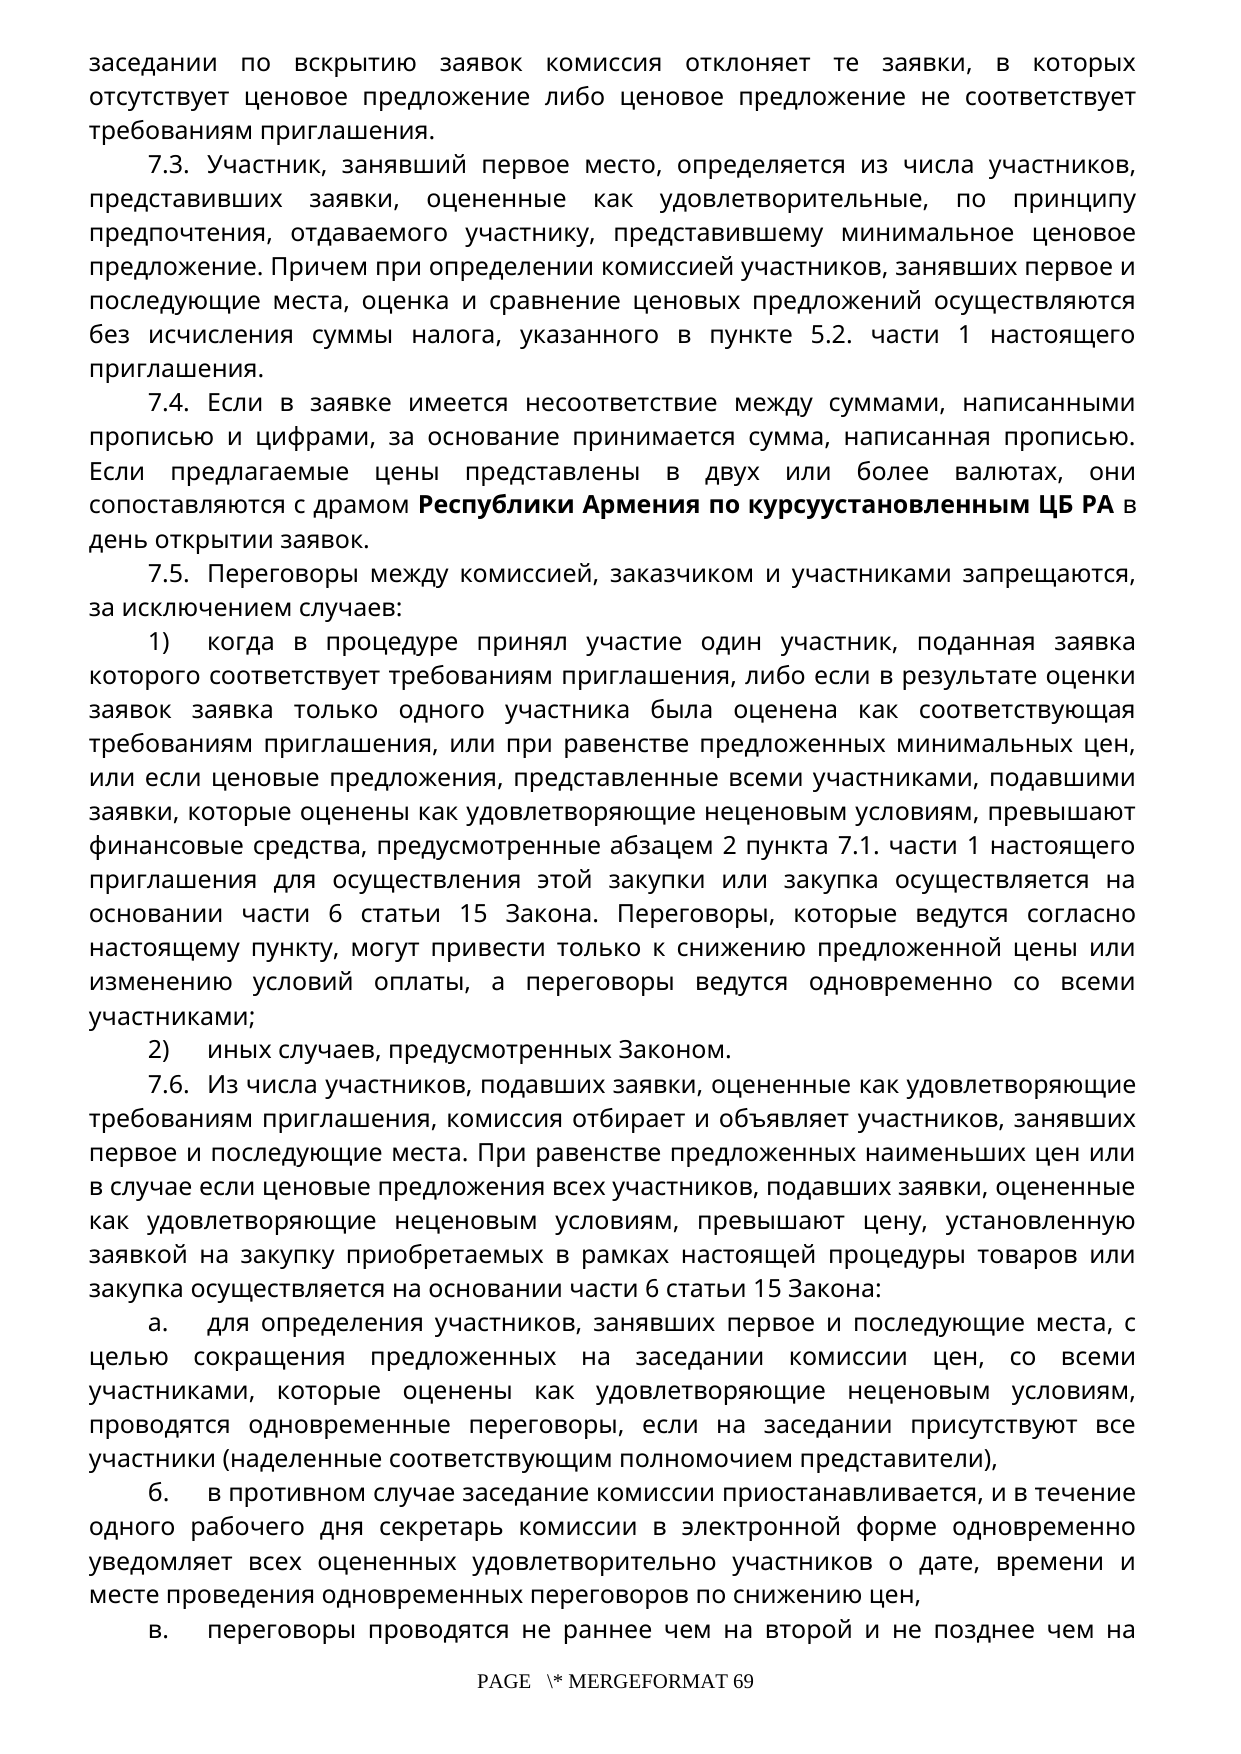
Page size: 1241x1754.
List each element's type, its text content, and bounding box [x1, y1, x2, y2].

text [89, 1611, 1137, 1645]
text а. для определения участников, занявших первое и последующие места, с целью сокращения предложенных на заседании комиссии цен, со всеми участниками, которые оценены как удовлетворяющие неценовым условиям, проводятся одновременные переговоры, если на заседании присутствуют все участники (наделенные соответствующим полномочием представители), [89, 1305, 1137, 1475]
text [89, 44, 1137, 147]
text 7.3. Участник, занявший первое место, определяется из числа участников, представивших заявки, оцененные как удовлетворительные, по принципу предпочтения, отдаваемого участнику, представившему минимальное ценовое предложение. Причем при определении комиссией участников, занявших первое и последующие места, оценка и сравнение ценовых предложений осуществляются без исчисления суммы налога, указанного в пункте 5.2. части 1 настоящего приглашения. [89, 147, 1137, 385]
text 7.4. Если в заявке имеется несоответствие между суммами, написанными прописью и цифрами, за основание принимается сумма, написанная прописью. Если предлагаемые цены представлены в двух или более валютах, они сопоставляются с драмом Республики Армения по курсуустановленным ЦБ РА в день открытии заявок. [89, 385, 1137, 555]
text 2) иных случаев, предусмотренных Законом. [89, 1032, 1137, 1066]
text 7.5. Переговоры между комиссией, заказчиком и участниками запрещаются, за исключением случаев: [89, 555, 1137, 623]
text 1) когда в процедуре принял участие один участник, поданная заявка которого соответствует требованиям приглашения, либо если в результате оценки заявок заявка только одного участника была оценена как соответствующая требованиям приглашения, или при равенстве предложенных минимальных цен, или если ценовые предложения, представленные всеми участниками, подавшими заявки, которые оценены как удовлетворяющие неценовым условиям, превышают финансовые средства, предусмотренные абзацем 2 пункта 7.1. части 1 настоящего приглашения для осуществления этой закупки или закупка осуществляется на основании части 6 статьи 15 Закона. Переговоры, которые ведутся согласно настоящему пункту, могут привести только к снижению предложенной цены или изменению условий оплаты, а переговоры ведутся одновременно со всеми участниками; [89, 623, 1137, 1032]
text 7.6. Из числа участников, подавших заявки, оцененные как удовлетворяющие требованиям приглашения, комиссия отбирает и объявляет участников, занявших первое и последующие места. При равенстве предложенных наименьших цен или в случае если ценовые предложения всех участников, подавших заявки, оцененные как удовлетворяющие неценовым условиям, превышают цену, установленную заявкой на закупку приобретаемых в рамках настоящей процедуры товаров или закупка осуществляется на основании части 6 статьи 15 Закона: [89, 1066, 1137, 1305]
text б. в противном случае заседание комиссии приостанавливается, и в течение одного рабочего дня секретарь комиссии в электронной форме одновременно уведомляет всех оцененных удовлетворительно участников о дате, времени и месте проведения одновременных переговоров по снижению цен, [89, 1475, 1137, 1611]
